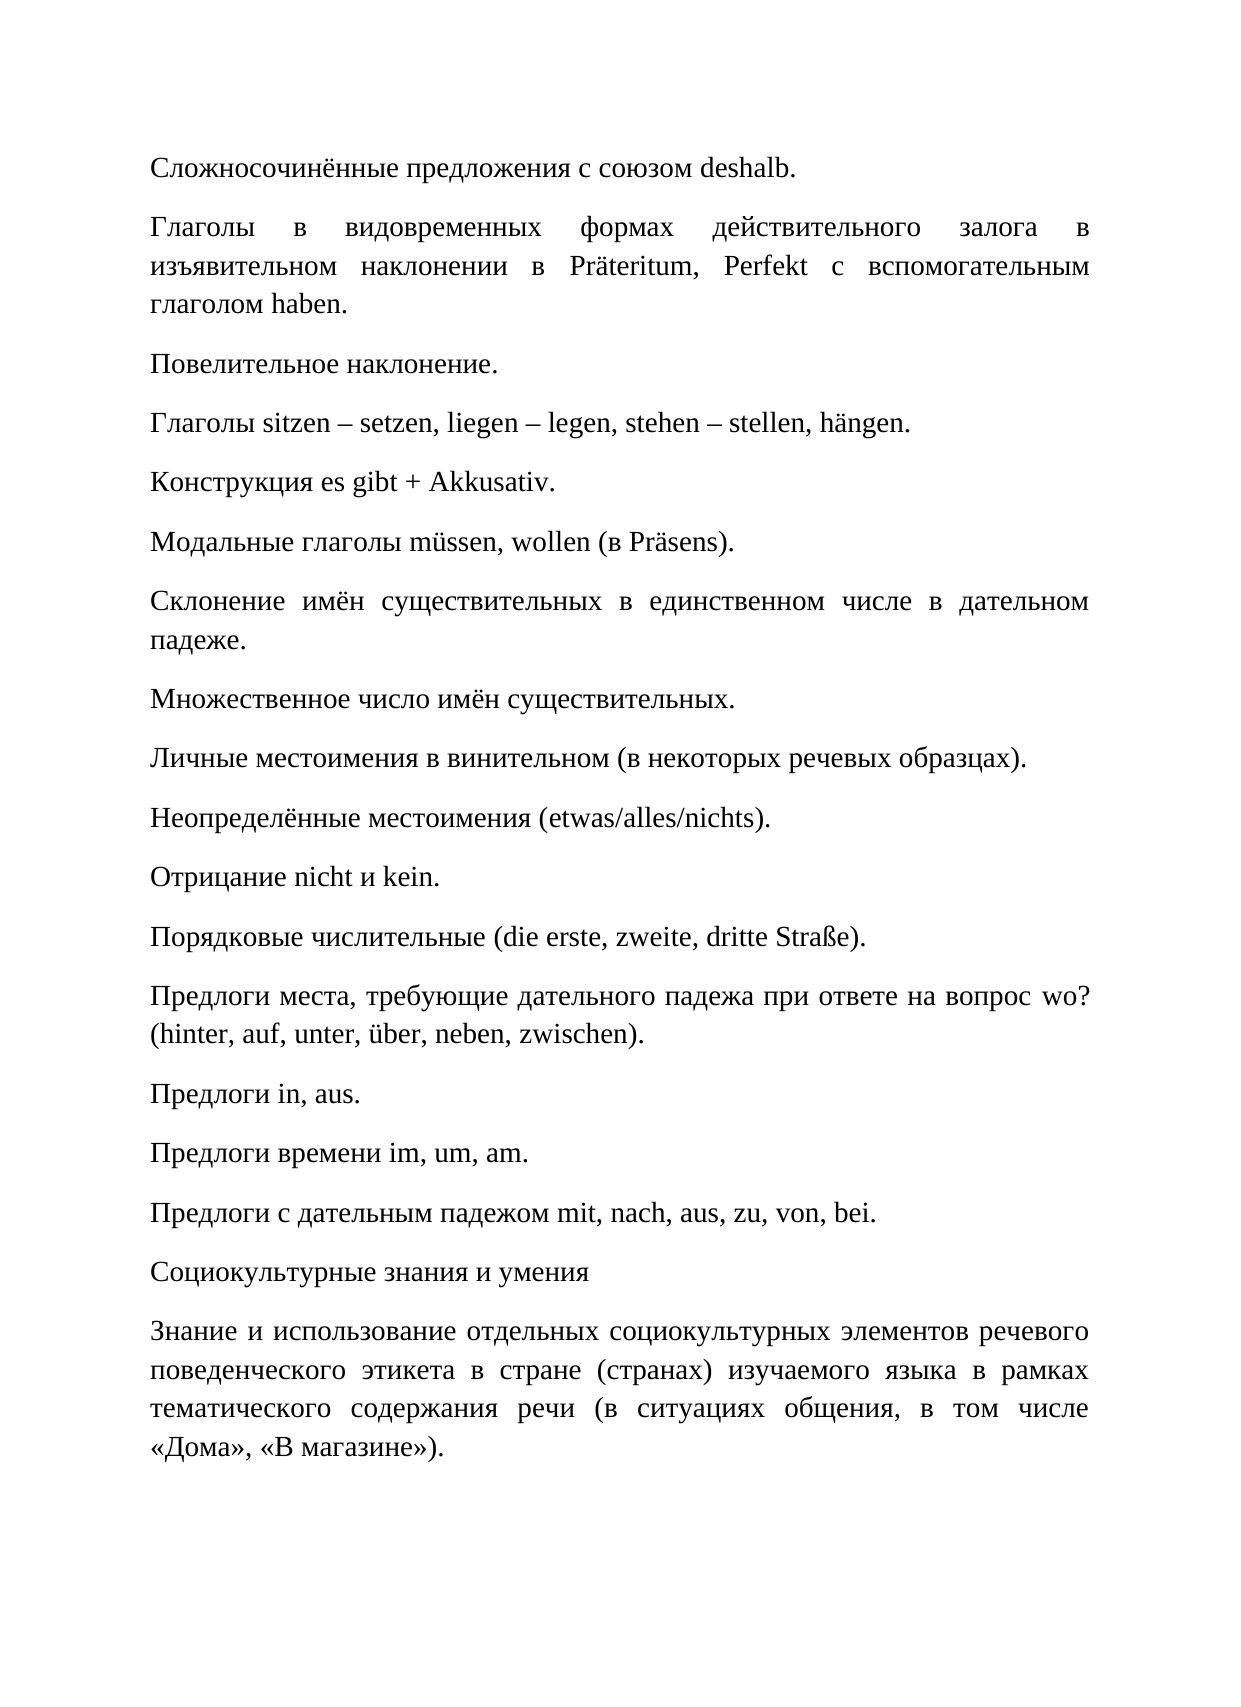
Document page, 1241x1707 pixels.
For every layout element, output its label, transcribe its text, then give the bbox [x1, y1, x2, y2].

text Отрицание nicht и kein. [150, 859, 1090, 893]
text Неопределённые местоимения (etwas/alles/nichts). [150, 800, 1090, 833]
text Знание и использование отдельных социокультурных элементов речевого поведенческого этикета в стране (странах) изучаемого языка в рамках тематического содержания речи (в ситуациях общения, в том числе «Дома», «В магазине»). [150, 1313, 1090, 1463]
text Предлоги c дательным падежом mit, nach, aus, zu, von, bei. [150, 1195, 1090, 1228]
text Порядковые числительные (die erste, zweite, dritte Straße). [150, 919, 1090, 952]
text Сложносочинённые предложения с союзом deshalb. [150, 150, 1090, 183]
text Глаголы sitzen – setzen, liegen – legen, stehen – stellen, hängen. [150, 405, 1090, 439]
text Предлоги места, требующие дательного падежа при ответе на вопрос wo? (hinter, auf, unter, über, neben, zwischen). [150, 978, 1090, 1050]
text Предлоги времени im, um, am. [150, 1135, 1090, 1169]
text Предлоги in, aus. [150, 1076, 1090, 1109]
text Множественное число имён существительных. [150, 681, 1090, 715]
text Склонение имён существительных в единственном числе в дательном падеже. [150, 583, 1090, 655]
text Повелительное наклонение. [150, 346, 1090, 379]
text Конструкция es gibt + Akkusativ. [150, 464, 1090, 498]
text Социокультурные знания и умения [150, 1254, 1090, 1288]
text Личные местоимения в винительном (в некоторых речевых образцах). [150, 741, 1090, 774]
text Модальные глаголы müssen, wollen (в Präsens). [150, 524, 1090, 557]
text Глаголы в видовременных формах действительного залога в изъявительном наклонении в Präteritum, Perfekt с вспомогательным глаголом haben. [150, 209, 1090, 320]
